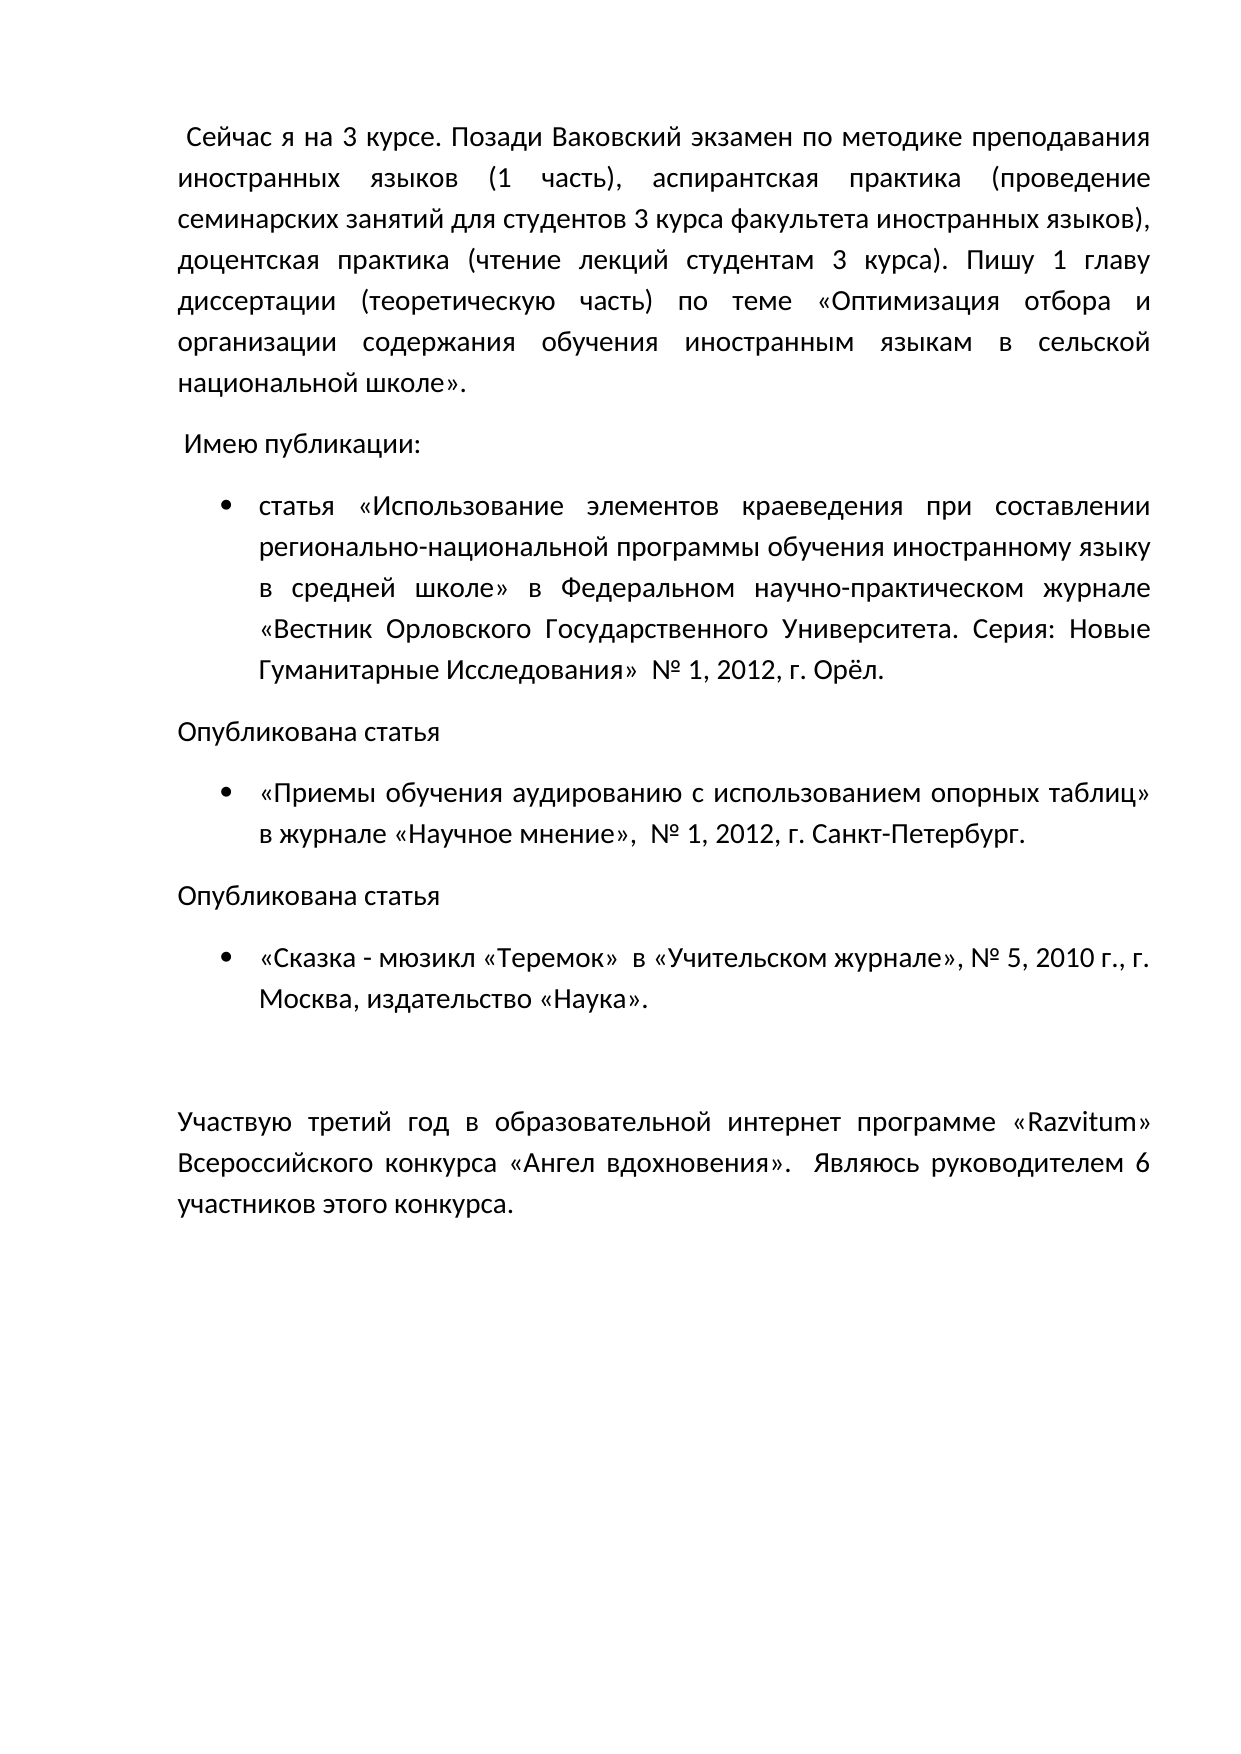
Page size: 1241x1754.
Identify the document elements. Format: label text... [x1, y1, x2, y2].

list «Сказка - мюзикл «Теремок» в «Учительском журнале», № 5, 2010 г., г. Москва, издательство «Наука». [221, 939, 1152, 1016]
list «Приемы обучения аудированию с использованием опорных таблиц» в журнале «Научное мнение», № 1, 2012, г. Санкт-Петербург. [221, 774, 1152, 851]
text Сейчас я на 3 курсе. Позади Ваковский экзамен по методике преподавания иностранных языков (1 часть), аспирантская практика (проведение семинарских занятий для студентов 3 курса факультета иностранных языков), доцентская практика (чтение лекций студентам 3 курса). Пишу 1 главу диссертации (теоретическую часть) по теме «Оптимизация отбора и организации содержания обучения иностранным языкам в сельской национальной школе». [177, 118, 1152, 399]
text Опубликована статья [177, 877, 1152, 913]
text Имею публикации: [177, 426, 1152, 461]
text Участвую третий год в образовательной интернет программе «Razvitum» Всероссийского конкурса «Ангел вдохновения». Являюсь руководителем 6 участников этого конкурса. [177, 1103, 1152, 1221]
text Опубликована статья [177, 713, 1152, 748]
list статья «Использование элементов краеведения при составлении регионально-национальной программы обучения иностранному языку в средней школе» в Федеральном научно-практическом журнале «Вестник Орловского Государственного Университета. Серия: Новые Гуманитарные Исследования» № 1, 2012, г. Орёл. [221, 487, 1152, 687]
